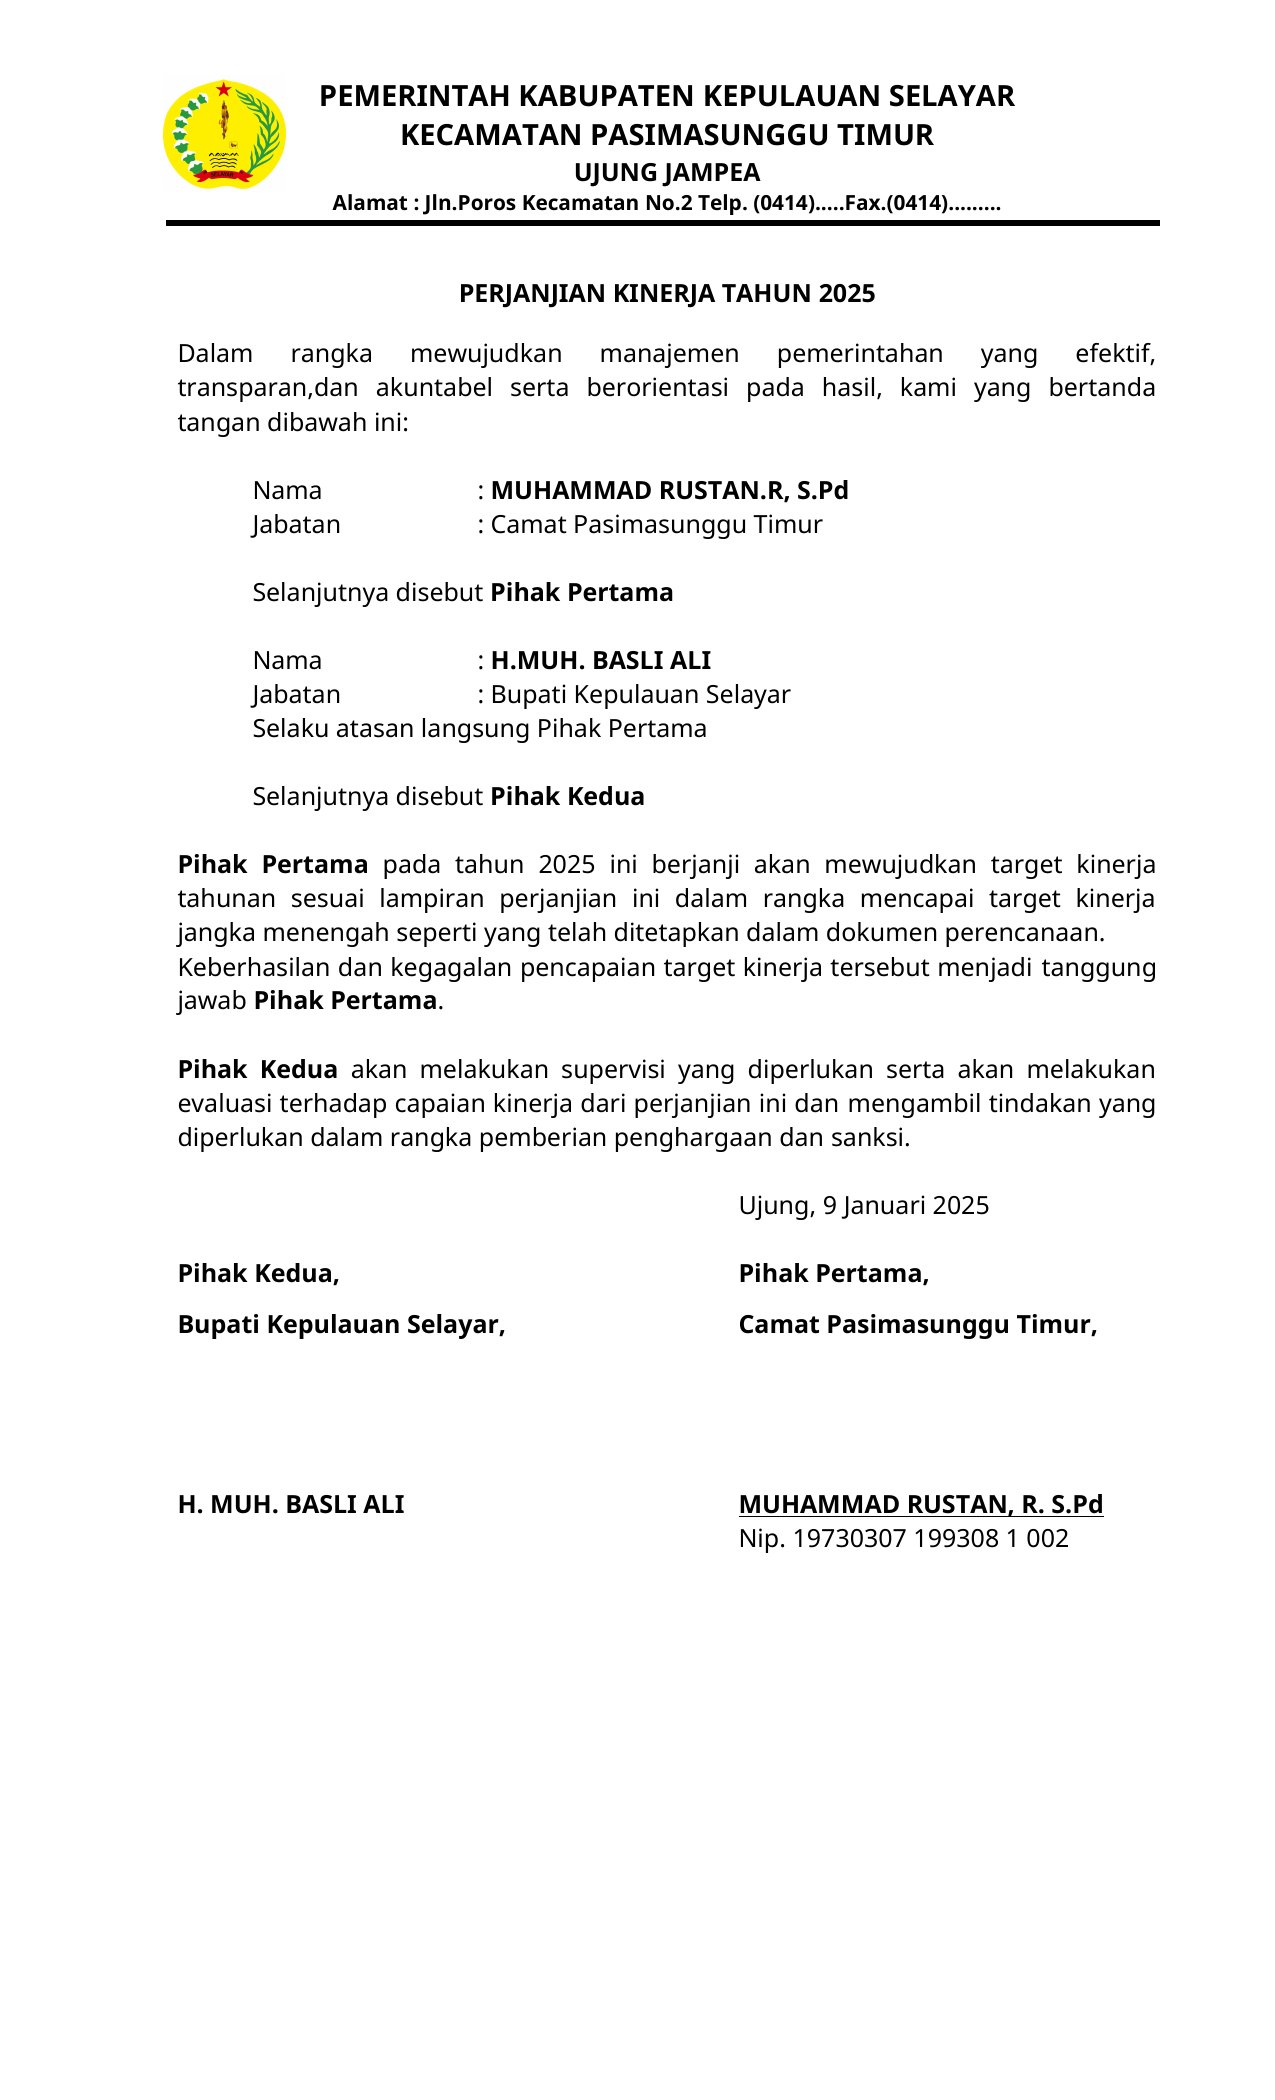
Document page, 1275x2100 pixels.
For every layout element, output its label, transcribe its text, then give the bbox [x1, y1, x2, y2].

text Selaku atasan langsung Pihak Pertama [252, 711, 1157, 745]
picture [163, 74, 286, 192]
text PERJANJIAN KINERJA TAHUN 2025 [177, 276, 1157, 310]
text Jabatan : Camat Pasimasunggu Timur [252, 506, 1157, 540]
text Bupati Kepulauan Selayar, Camat Pasimasunggu Timur, [177, 1307, 1157, 1341]
text Pihak Pertama pada tahun 2025 ini berjanji akan mewujudkan target kinerja tahunan sesuai lampiran perjanjian ini dalam rangka mencapai target kinerja jangka menengah seperti yang telah ditetapkan dalam dokumen perencanaan. [177, 847, 1157, 949]
text Selanjutnya disebut Pihak Pertama [252, 574, 1157, 608]
text Nama : MUHAMMAD RUSTAN.R, S.Pd [252, 472, 1157, 506]
text H. MUH. BASLI ALI MUHAMMAD RUSTAN, R. S.Pd [177, 1487, 1157, 1521]
text Dalam rangka mewujudkan manajemen pemerintahan yang efektif, transparan,dan akuntabel serta berorientasi pada hasil, kami yang bertanda tangan dibawah ini: [177, 336, 1157, 438]
text Ujung, 9 Januari 2025 [702, 1188, 1157, 1222]
text Pihak Kedua akan melakukan supervisi yang diperlukan serta akan melakukan evaluasi terhadap capaian kinerja dari perjanjian ini dan mengambil tindakan yang diperlukan dalam rangka pemberian penghargaan dan sanksi. [177, 1051, 1157, 1153]
text Keberhasilan dan kegagalan pencapaian target kinerja tersebut menjadi tanggung jawab Pihak Pertama. [177, 949, 1157, 1017]
text Nama : H.MUH. BASLI ALI [252, 643, 1157, 677]
text Pihak Kedua, Pihak Pertama, [177, 1256, 1157, 1290]
text Jabatan : Bupati Kepulauan Selayar [252, 677, 1157, 711]
text Nip. 19730307 199308 1 002 [177, 1521, 1157, 1586]
text Selanjutnya disebut Pihak Kedua [252, 779, 1157, 813]
